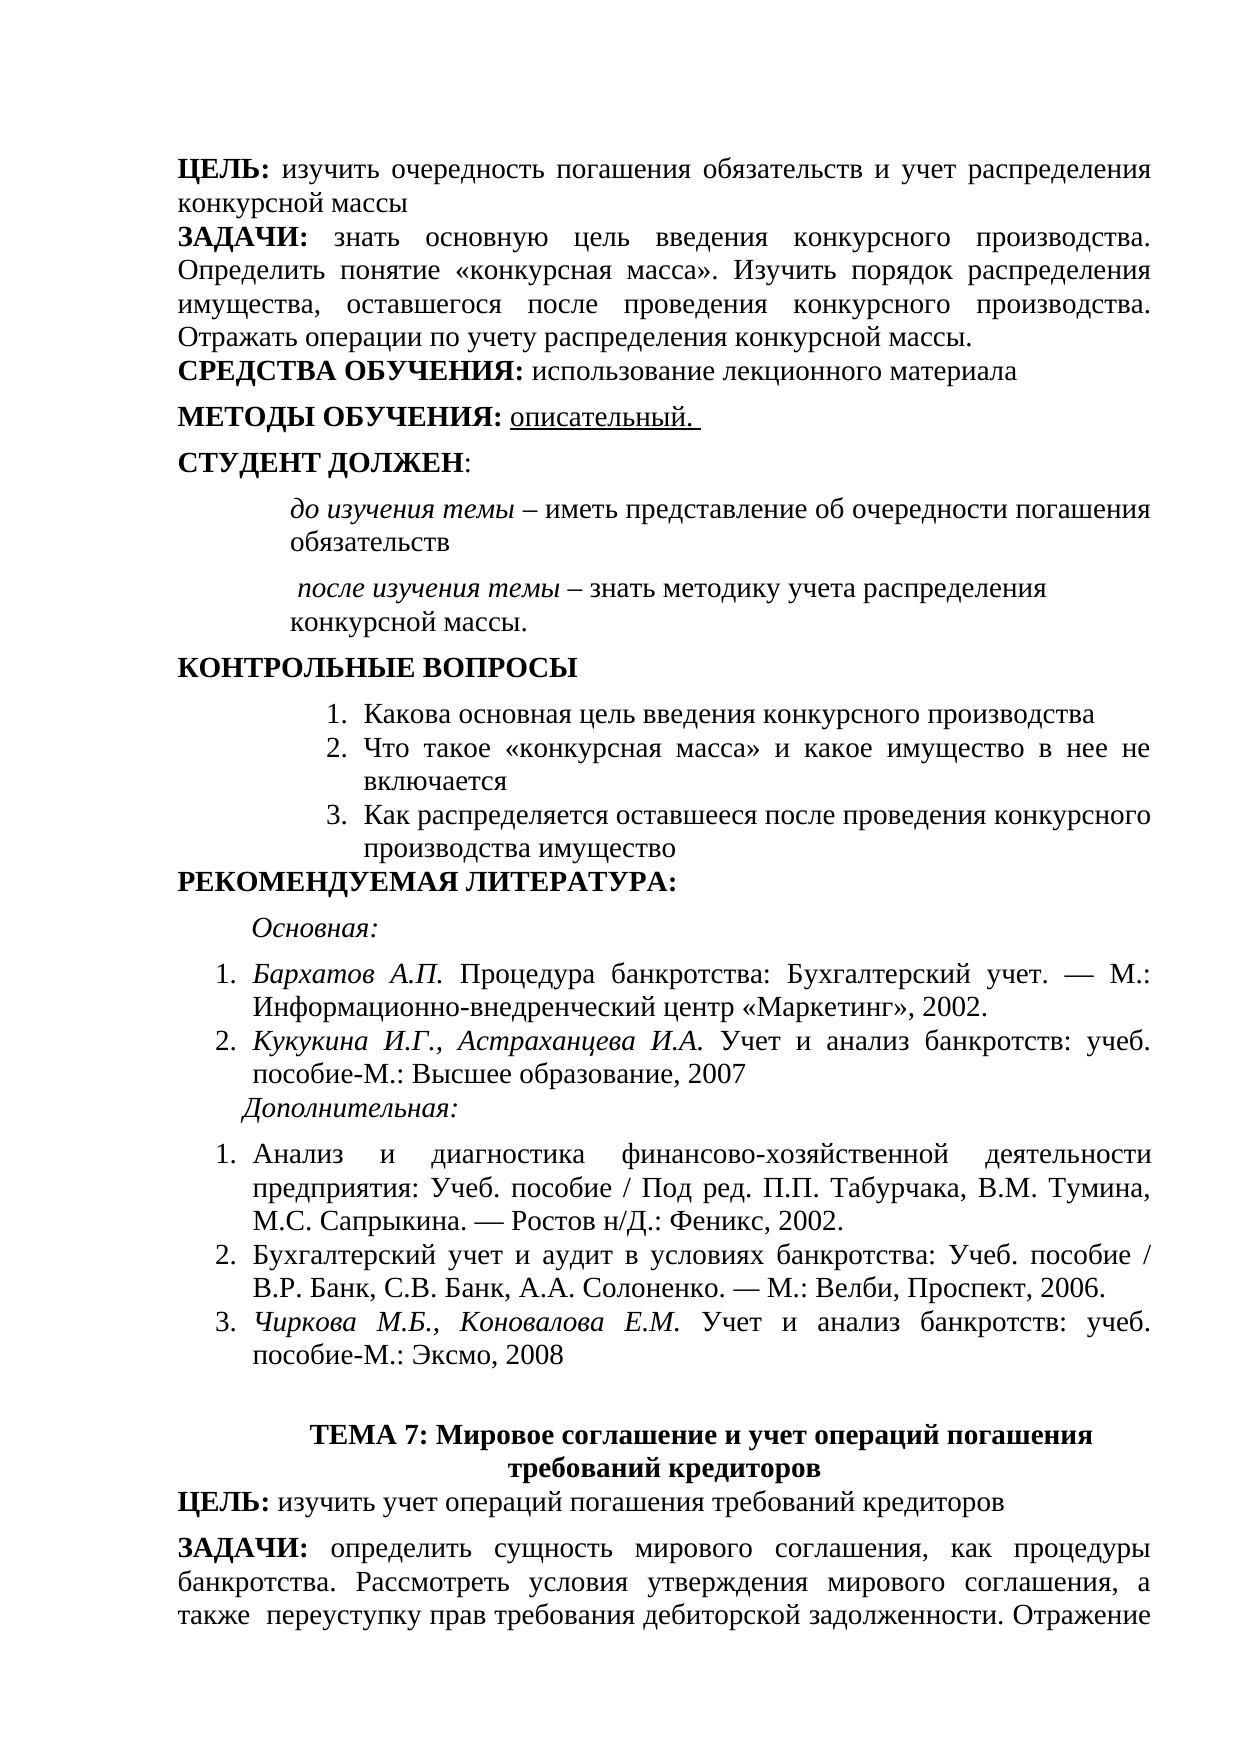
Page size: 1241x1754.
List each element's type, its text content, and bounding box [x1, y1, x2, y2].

text СТУДЕНТ ДОЛЖЕН: [177, 445, 1152, 478]
text РЕКОМЕНДУЕМАЯ ЛИТЕРАТУРА: [177, 864, 1152, 897]
text до изучения темы – иметь представление об очередности погашения обязательств [290, 491, 1152, 558]
text ЗАДАЧИ: знать основную цель введения конкурсного производства. Определить понятие «конкурсная масса». Изучить порядок распределения имущества, оставшегося после проведения конкурсного производства. Отражать операции по учету распределения конкурсной массы. [177, 219, 1152, 353]
list Кукукина И.Г., Астраханцева И.А. Учет и анализ банкротств: учеб. пособие-М.: Высшее образование, 2007 [215, 1023, 1152, 1090]
text КОНТРОЛЬНЫЕ ВОПРОСЫ [177, 650, 1152, 684]
list Что такое «конкурсная масса» и какое имущество в нее не включается [326, 730, 1152, 797]
text СРЕДСТВА ОБУЧЕНИЯ: использование лекционного материала [177, 353, 1152, 386]
list Бухгалтерский учет и аудит в условиях банкротства: Учеб. пособие / В.Р. Банк, С.В. Банк, А.А. Солоненко. — М.: Велби, Проспект, 2006. [215, 1237, 1152, 1304]
list Анализ и диагностика финансово-хозяйственной деятельности предприятия: Учеб. пособие / Под ред. П.П. Табурчака, В.М. Тумина, М.С. Сапрыкина. — Ростов н/Д.: Феникс, 2002. [215, 1136, 1152, 1237]
text после изучения темы – знать методику учета распределения конкурсной массы. [290, 571, 1152, 638]
list Как распределяется оставшееся после проведения конкурсного производства имущество [326, 797, 1152, 864]
list Какова основная цель введения конкурсного производства [326, 696, 1152, 730]
text МЕТОДЫ ОБУЧЕНИЯ: описательный. [177, 399, 1152, 432]
text ЦЕЛЬ: изучить очередность погашения обязательств и учет распределения конкурсной массы [177, 152, 1152, 219]
list Чиркова М.Б., Коновалова Е.М. Учет и анализ банкротств: учеб. пособие-М.: Эксмо, 2008 [215, 1304, 1152, 1371]
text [177, 1530, 1152, 1631]
text ЦЕЛЬ: изучить учет операций погашения требований кредиторов [177, 1484, 1152, 1518]
text Основная: [177, 910, 1152, 943]
text ТЕМА 7: Мировое соглашение и учет операций погашения требований кредиторов [177, 1417, 1152, 1484]
text Дополнительная: [177, 1090, 1152, 1124]
list Бархатов А.П. Процедура банкротства: Бухгалтерский учет. — М.: Информационно-внедренческий центр «Маркетинг», 2002. [215, 956, 1152, 1023]
